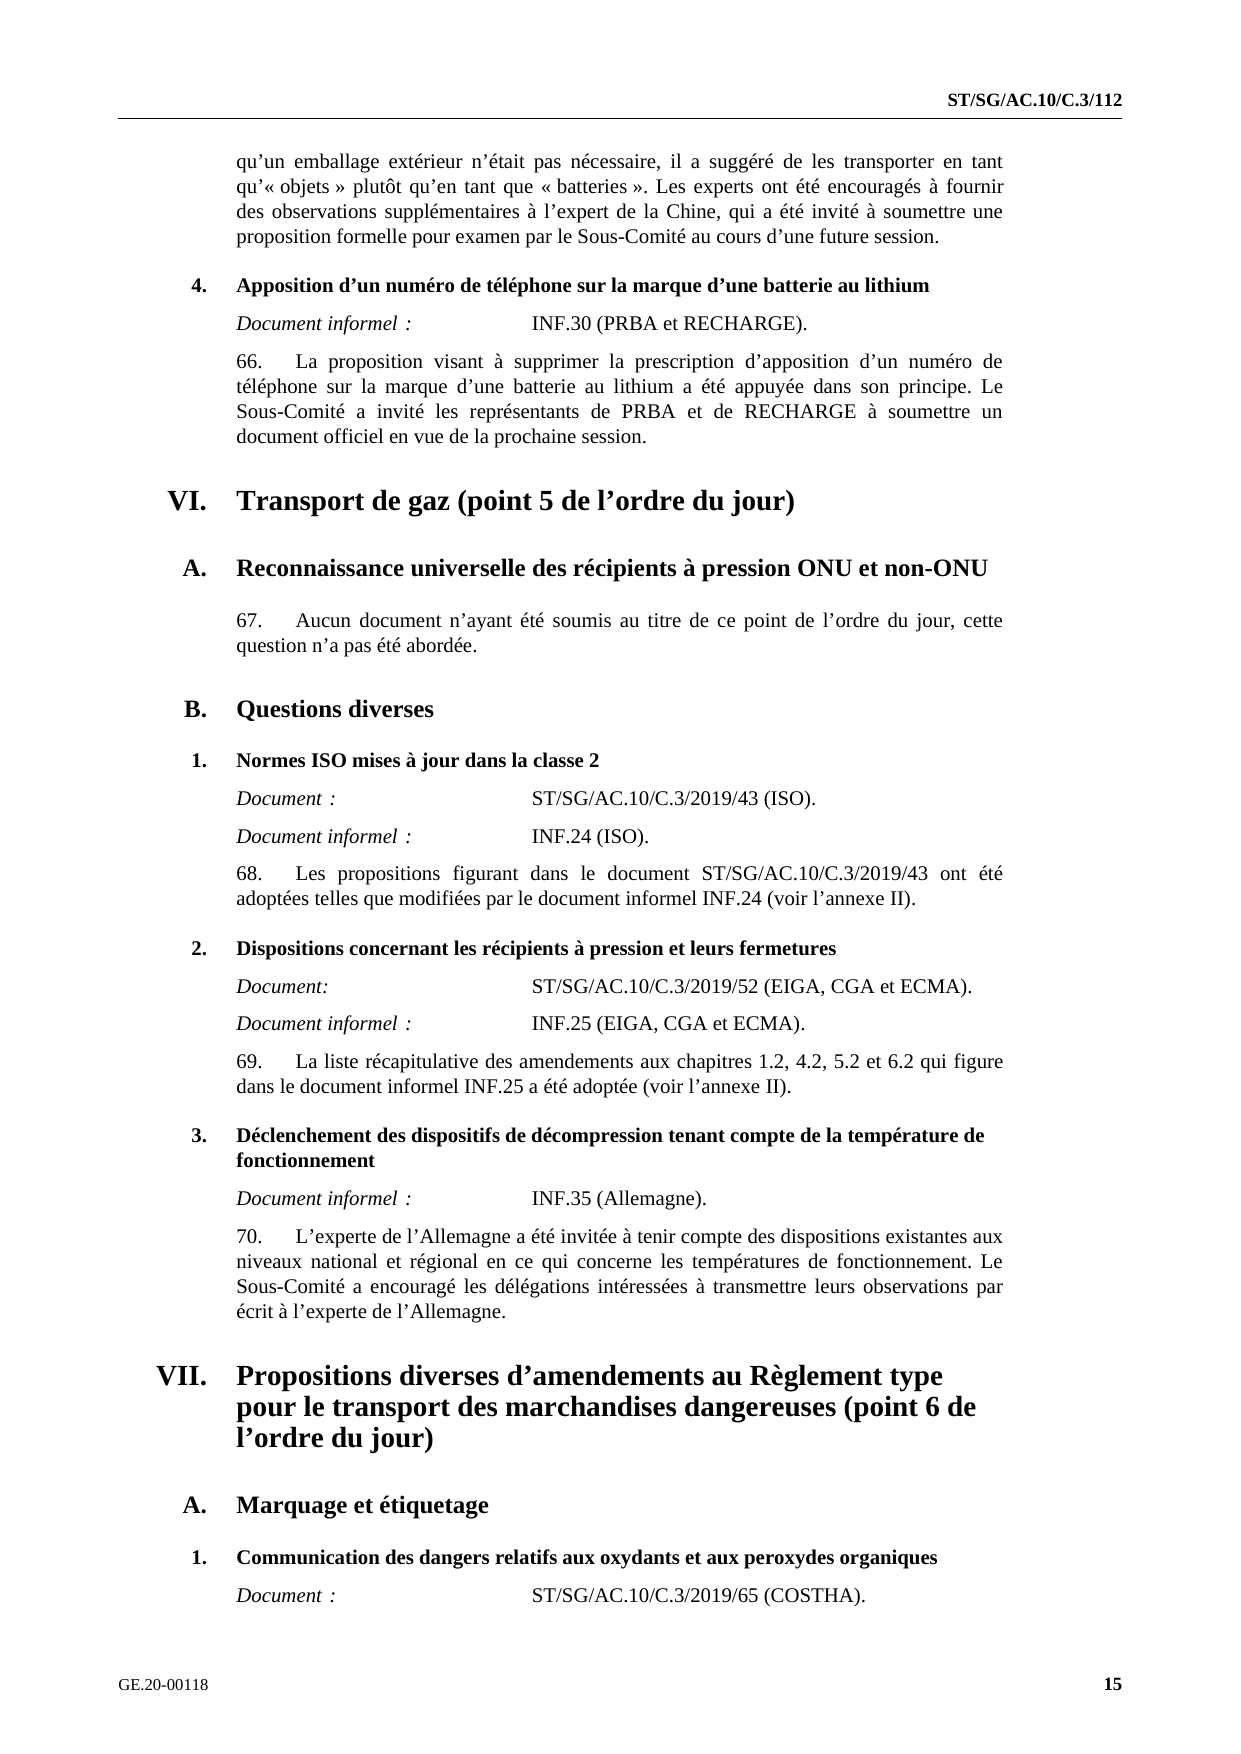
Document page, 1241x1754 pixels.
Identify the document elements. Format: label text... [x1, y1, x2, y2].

text 70. L’experte de l’Allemagne a été invitée à tenir compte des dispositions existantes aux niveaux national et régional en ce qui concerne les températures de fonctionnement. Le Sous-Comité a encouragé les délégations intéressées à transmettre leurs observations par écrit à l’experte de l’Allemagne. [236, 1223, 1004, 1323]
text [236, 148, 1004, 248]
text 2. Dispositions concernant les récipients à pression et leurs fermetures [118, 935, 1004, 960]
text VII. Propositions diverses d’amendements au Règlement type pour le transport des marchandises dangereuses (point 6 de l’ordre du jour) [118, 1360, 1004, 1454]
text A. Marquage et étiquetage [118, 1491, 1004, 1519]
text B. Questions diverses [118, 694, 1004, 723]
text 4. Apposition d’un numéro de téléphone sur la marque d’une batterie au lithium [118, 273, 1004, 298]
text Document informel : INF.24 (ISO). [236, 823, 1004, 848]
text Document informel : INF.25 (EIGA, CGA et ECMA). [236, 1010, 1004, 1035]
text 1. Communication des dangers relatifs aux oxydants et aux peroxydes organiques [118, 1544, 1004, 1569]
text 1. Normes ISO mises à jour dans la classe 2 [118, 748, 1004, 773]
text A. Reconnaissance universelle des récipients à pression ONU et non-ONU [118, 554, 1004, 582]
text Document : ST/SG/AC.10/C.3/2019/65 (COSTHA). [236, 1582, 1004, 1607]
text 66. La proposition visant à supprimer la prescription d’apposition d’un numéro de téléphone sur la marque d’une batterie au lithium a été appuyée dans son principe. Le Sous-Comité a invité les représentants de PRBA et de RECHARGE à soumettre un document officiel en vue de la prochaine session. [236, 348, 1004, 448]
text Document informel : INF.30 (PRBA et RECHARGE). [236, 310, 1004, 335]
text Document informel : INF.35 (Allemagne). [236, 1185, 1004, 1210]
text 3. Déclenchement des dispositifs de décompression tenant compte de la température de fonctionnement [118, 1123, 1004, 1173]
text VI. Transport de gaz (point 5 de l’ordre du jour) [118, 485, 1004, 516]
text 68. Les propositions figurant dans le document ST/SG/AC.10/C.3/2019/43 ont été adoptées telles que modifiées par le document informel INF.24 (voir l’annexe II). [236, 860, 1004, 910]
text 67. Aucun document n’ayant été soumis au titre de ce point de l’ordre du jour, cette question n’a pas été abordée. [236, 607, 1004, 657]
text Document : ST/SG/AC.10/C.3/2019/43 (ISO). [236, 785, 1004, 810]
text 69. La liste récapitulative des amendements aux chapitres 1.2, 4.2, 5.2 et 6.2 qui figure dans le document informel INF.25 a été adoptée (voir l’annexe II). [236, 1048, 1004, 1098]
text Document: ST/SG/AC.10/C.3/2019/52 (EIGA, CGA et ECMA). [236, 973, 1004, 998]
